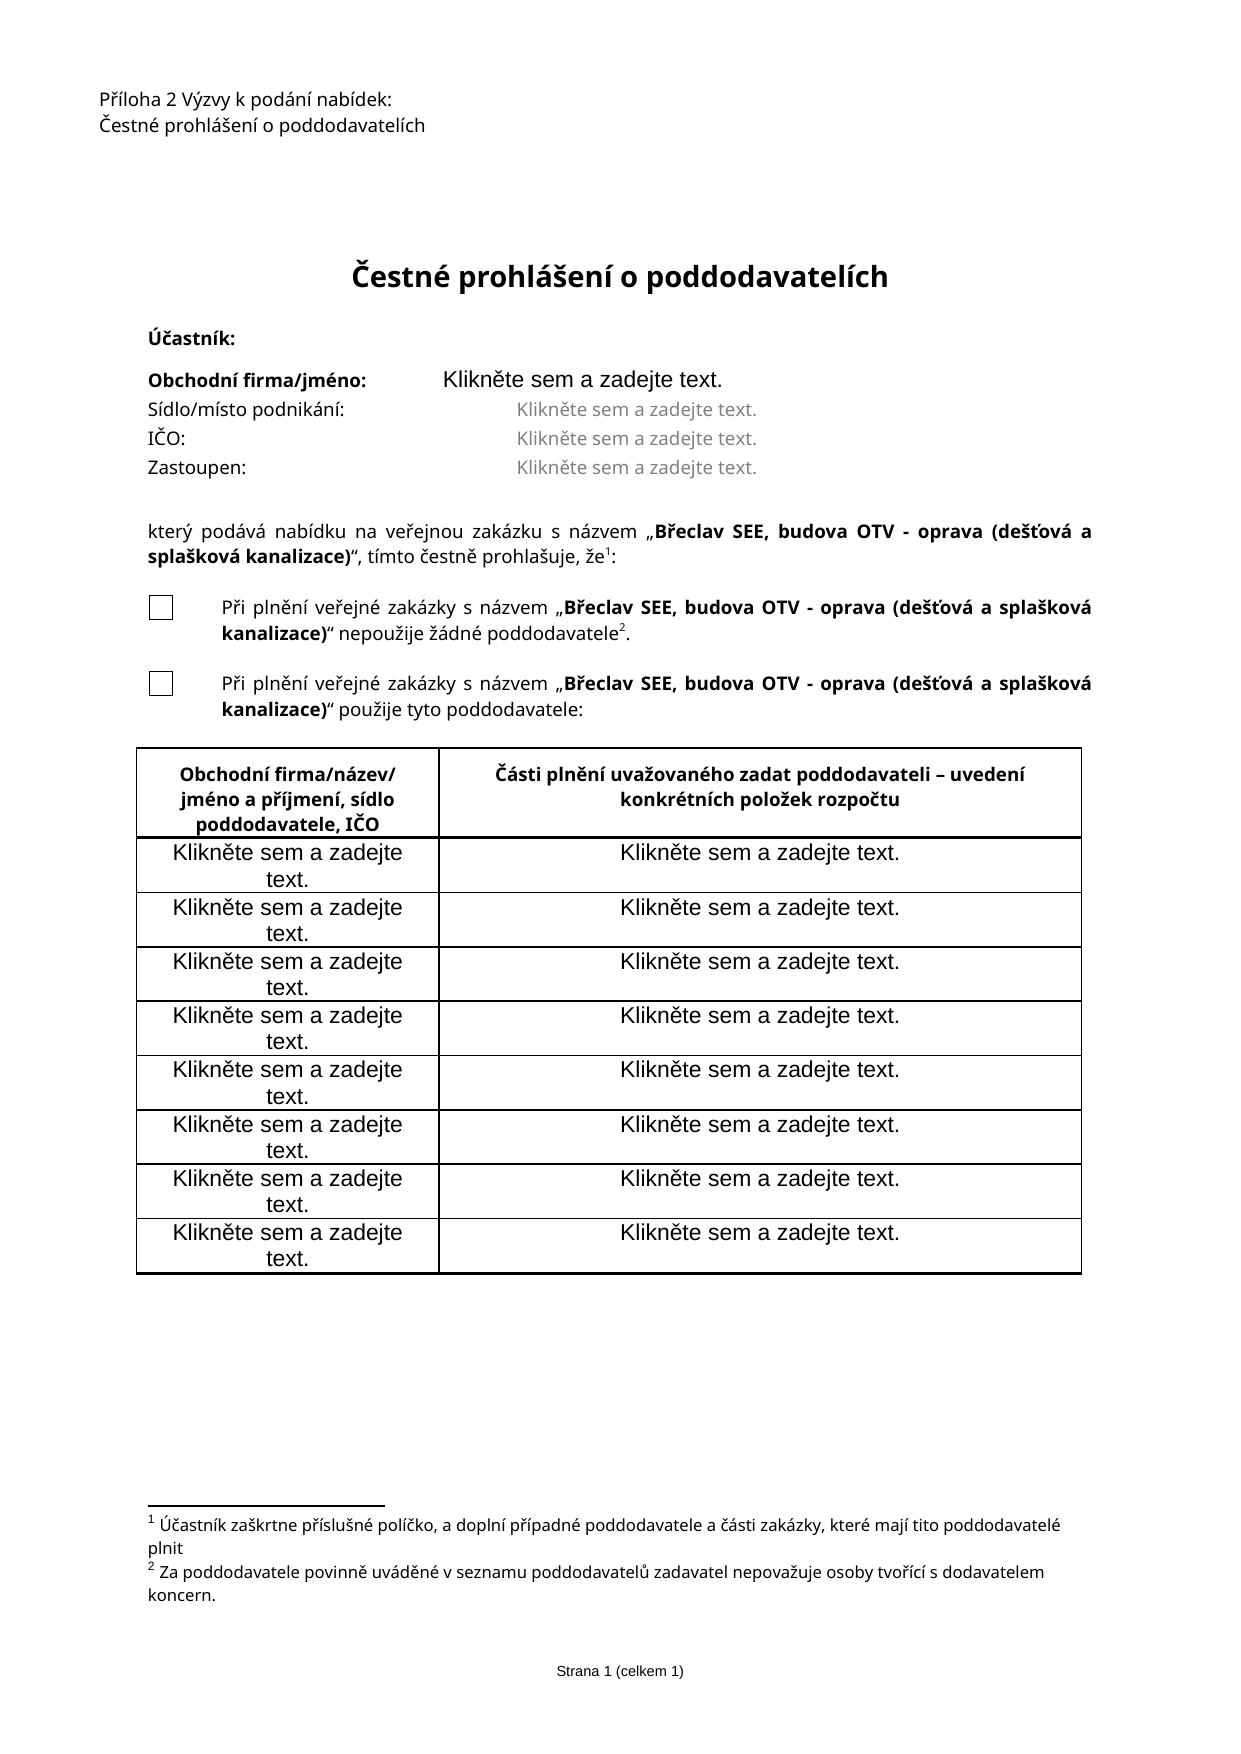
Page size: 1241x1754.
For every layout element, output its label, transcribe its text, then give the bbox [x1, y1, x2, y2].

text Při plnění veřejné zakázky s názvem „Břeclav SEE, budova OTV - oprava (dešťová a splašková kanalizace)“ nepoužije žádné poddodavatele. [148, 594, 1093, 645]
text IČO: [148, 422, 1093, 451]
text Při plnění veřejné zakázky s názvem „Břeclav SEE, budova OTV - oprava (dešťová a splašková kanalizace)“ použije tyto poddodavatele: [148, 670, 1093, 721]
text Obchodní firma/jméno: [148, 364, 1093, 393]
text Účastník: [148, 321, 1093, 352]
text Sídlo/místo podnikání: [148, 393, 1093, 422]
table_header Části plnění uvažovaného zadat poddodavateli – uvedení konkrétních položek rozpočtu [440, 749, 1081, 836]
text který podává nabídku na veřejnou zakázku s názvem „Břeclav SEE, budova OTV - oprava (dešťová a splašková kanalizace)“, tímto čestně prohlašuje, že: [148, 518, 1093, 569]
title Čestné prohlášení o poddodavatelích [148, 256, 1093, 296]
text Zastoupen: [148, 451, 1093, 480]
table_header Obchodní firma/název/ jméno a příjmení, sídlo poddodavatele, IČO [137, 749, 438, 836]
